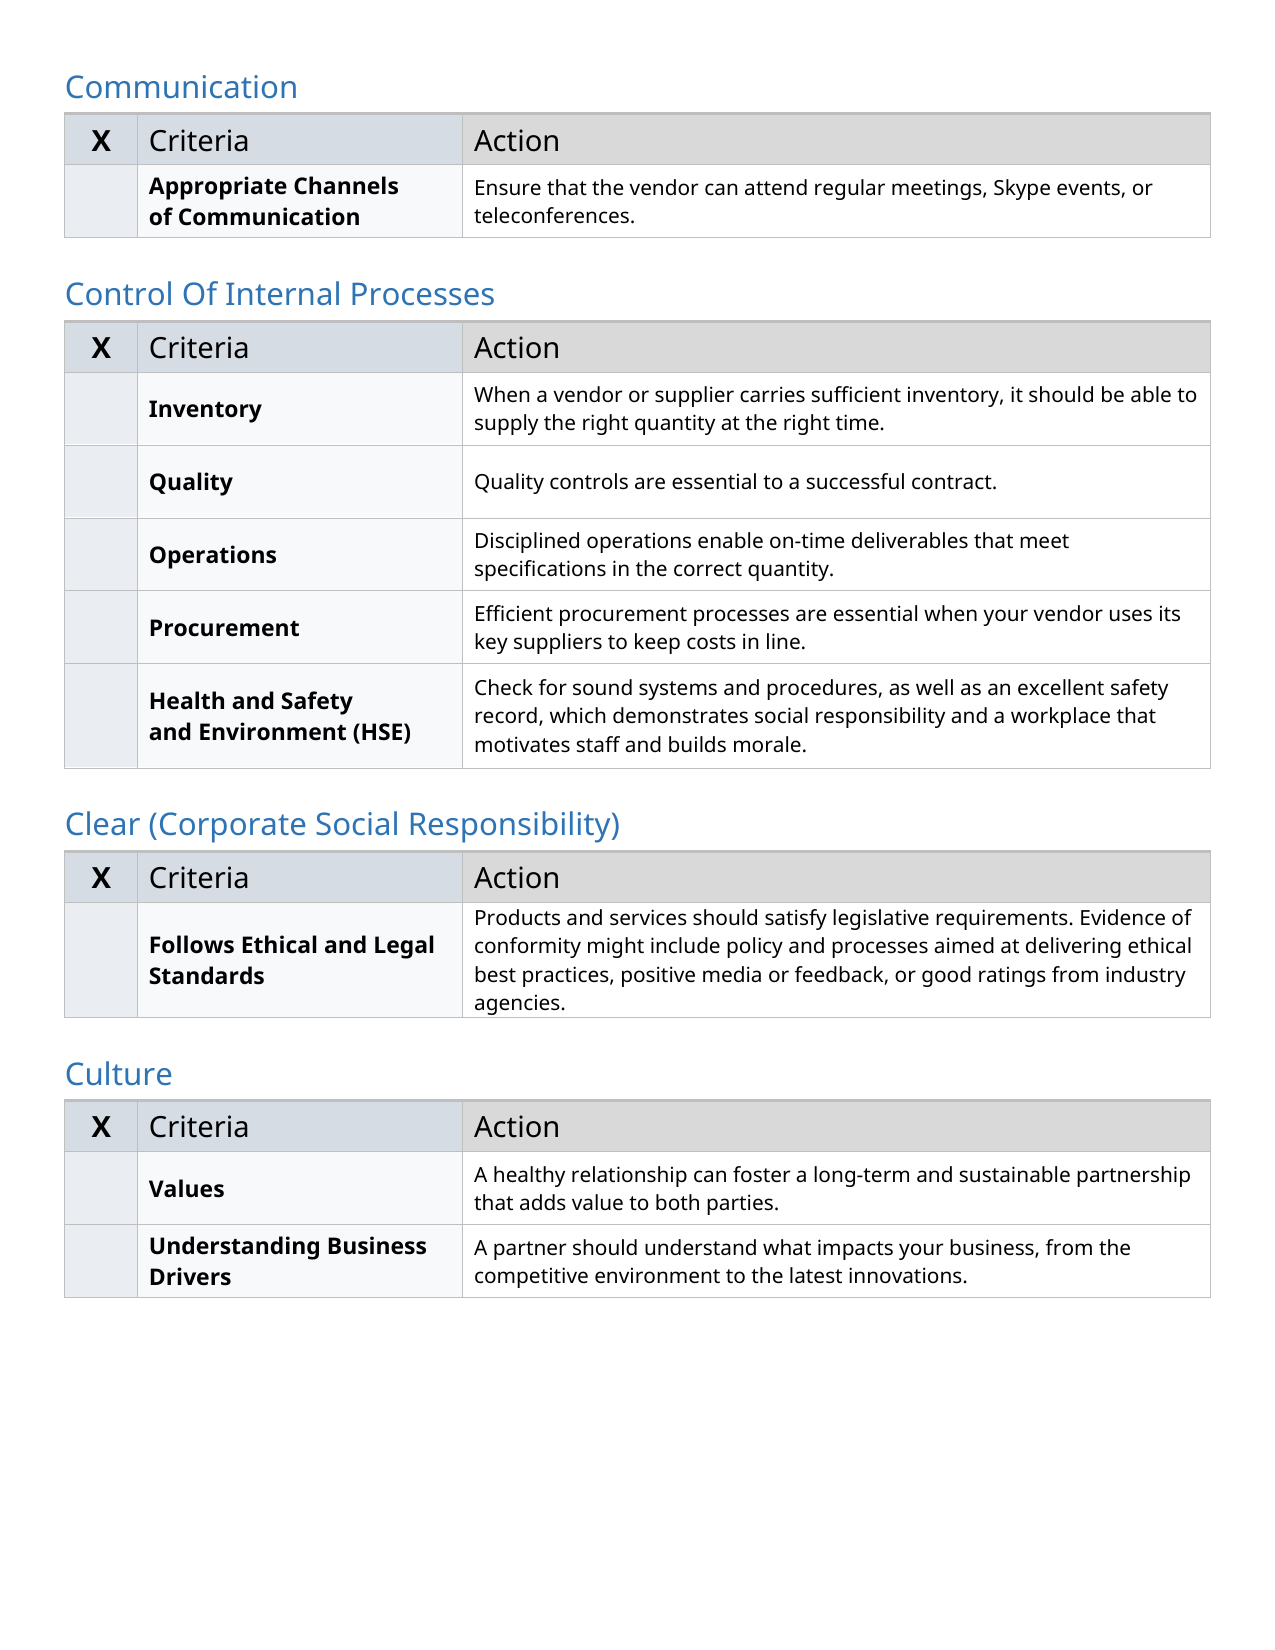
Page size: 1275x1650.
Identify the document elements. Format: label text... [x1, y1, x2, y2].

table_cell Disciplined operations enable on-time deliverables that meet specifications in the correct quantity. [463, 519, 1210, 590]
table_cell [65, 664, 137, 767]
table_header Culture [65, 1047, 1211, 1099]
table_cell Criteria [138, 115, 462, 164]
table_header Clear (Corporate Social Responsibility) [65, 798, 1211, 850]
table_cell Values [138, 1152, 462, 1224]
table_cell [65, 1225, 137, 1297]
table_cell Check for sound systems and procedures, as well as an excellent safety record, which demonstrates social responsibility and a workplace that motivates staff and builds morale. [463, 664, 1210, 767]
table_cell Action [463, 115, 1210, 164]
table_cell [65, 165, 137, 237]
table_header Communication [65, 60, 1211, 112]
table_cell Criteria [138, 853, 462, 902]
table_cell Understanding Business Drivers [138, 1225, 462, 1297]
table_cell [65, 903, 137, 1017]
table_header Control Of Internal Processes [65, 268, 1211, 319]
table_cell Appropriate Channels of Communication [138, 165, 462, 237]
table_cell Criteria [138, 323, 462, 372]
table_cell X [65, 853, 137, 902]
table_cell [65, 591, 137, 663]
table_cell X [65, 115, 137, 164]
table_cell Products and services should satisfy legislative requirements. Evidence of conformity might include policy and processes aimed at delivering ethical best practices, positive media or feedback, or good ratings from industry agencies. [463, 903, 1210, 1017]
table_cell Action [463, 1102, 1210, 1151]
table_cell Efficient procurement processes are essential when your vendor uses its key suppliers to keep costs in line. [463, 591, 1210, 663]
table_cell A healthy relationship can foster a long-term and sustainable partnership that adds value to both parties. [463, 1152, 1210, 1224]
table_cell [65, 373, 137, 444]
table_cell Action [463, 323, 1210, 372]
table_cell A partner should understand what impacts your business, from the competitive environment to the latest innovations. [463, 1225, 1210, 1297]
table_cell Procurement [138, 591, 462, 663]
table_cell X [65, 1102, 137, 1151]
table_cell Health and Safety and Environment (HSE) [138, 664, 462, 767]
table_cell [65, 446, 137, 517]
table_cell Operations [138, 519, 462, 590]
table_cell Criteria [138, 1102, 462, 1151]
table_cell Action [463, 853, 1210, 902]
table_cell [65, 519, 137, 590]
table_cell Follows Ethical and Legal Standards [138, 903, 462, 1017]
table_cell When a vendor or supplier carries sufficient inventory, it should be able to supply the right quantity at the right time. [463, 373, 1210, 444]
table_cell Quality [138, 446, 462, 517]
table_cell Ensure that the vendor can attend regular meetings, Skype events, or teleconferences. [463, 165, 1210, 237]
table_cell X [65, 323, 137, 372]
table_cell [65, 1152, 137, 1224]
table_cell Quality controls are essential to a successful contract. [463, 446, 1210, 517]
table_cell Inventory [138, 373, 462, 444]
